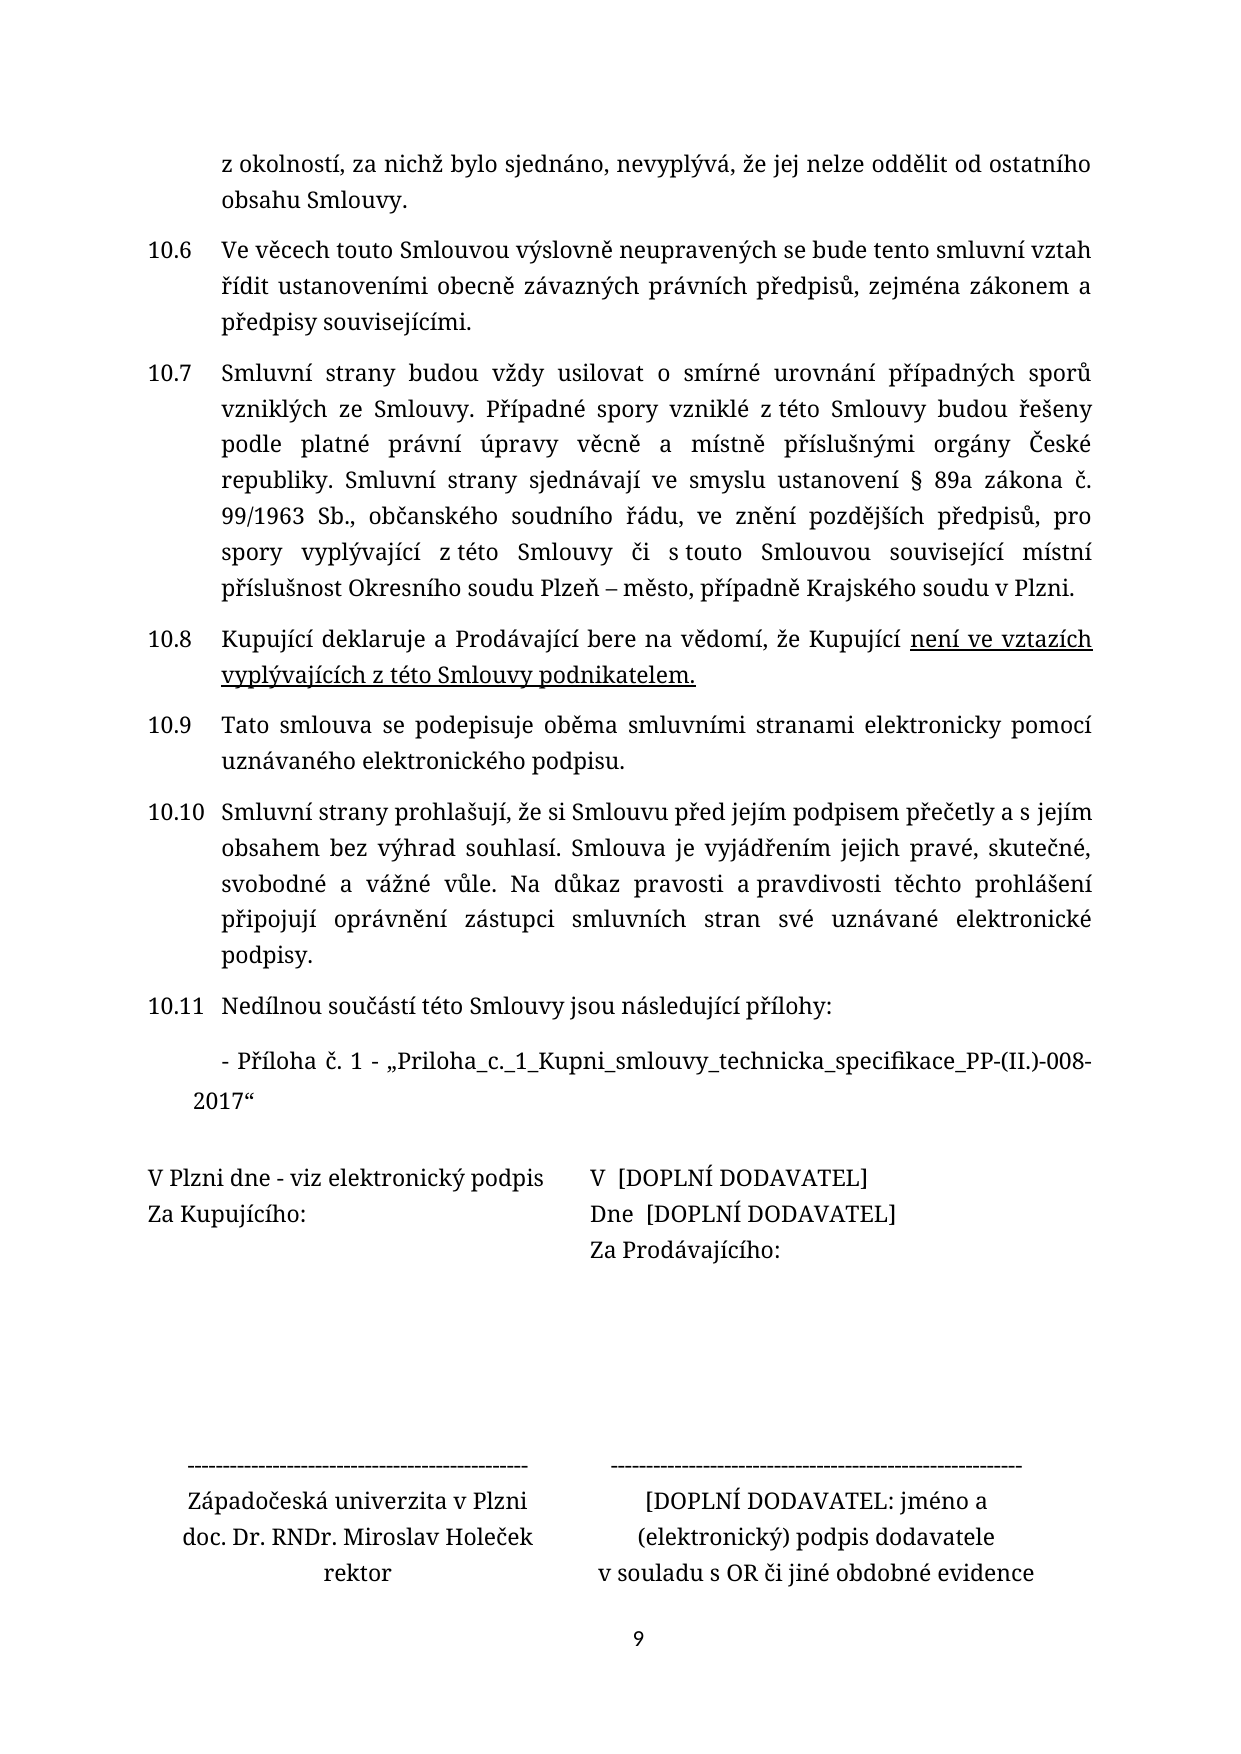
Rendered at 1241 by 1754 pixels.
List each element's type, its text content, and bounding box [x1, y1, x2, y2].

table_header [579, 1162, 1054, 1592]
text 10.8 Kupující deklaruje a Prodávající bere na vědomí, že Kupující není ve vztazích vyplývajících z této Smlouvy podnikatelem. [148, 623, 1092, 690]
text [148, 148, 1092, 215]
text 10.9 Tato smlouva se podepisuje oběma smluvními stranami elektronicky pomocí uznávaného elektronického podpisu. [148, 709, 1092, 776]
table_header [136, 1162, 579, 1592]
text 10.7 Smluvní strany budou vždy usilovat o smírné urovnání případných sporů vzniklých ze Smlouvy. Případné spory vzniklé z této Smlouvy budou řešeny podle platné právní úpravy věcně a místně příslušnými orgány České republiky. Smluvní strany sjednávají ve smyslu ustanovení § 89a zákona č. 99/1963 Sb., občanského soudního řádu, ve znění pozdějších předpisů, pro spory vyplývající z této Smlouvy či s touto Smlouvou související místní příslušnost Okresního soudu Plzeň – město, případně Krajského soudu v Plzni. [148, 357, 1092, 603]
text 10.11 Nedílnou součástí této Smlouvy jsou následující přílohy: [148, 990, 1092, 1021]
text 10.6 Ve věcech touto Smlouvou výslovně neupravených se bude tento smluvní vztah řídit ustanoveními obecně závazných právních předpisů, zejména zákonem a předpisy souvisejícími. [148, 234, 1092, 337]
text - Příloha č. 1 - „Priloha_c._1_Kupni_smlouvy_technicka_specifikace_PP-(II.)-008-2017“ [193, 1044, 1092, 1116]
text 10.10 Smluvní strany prohlašují, že si Smlouvu před jejím podpisem přečetly a s jejím obsahem bez výhrad souhlasí. Smlouva je vyjádřením jejich pravé, skutečné, svobodné a vážné vůle. Na důkaz pravosti a pravdivosti těchto prohlášení připojují oprávnění zástupci smluvních stran své uznávané elektronické podpisy. [148, 796, 1092, 971]
